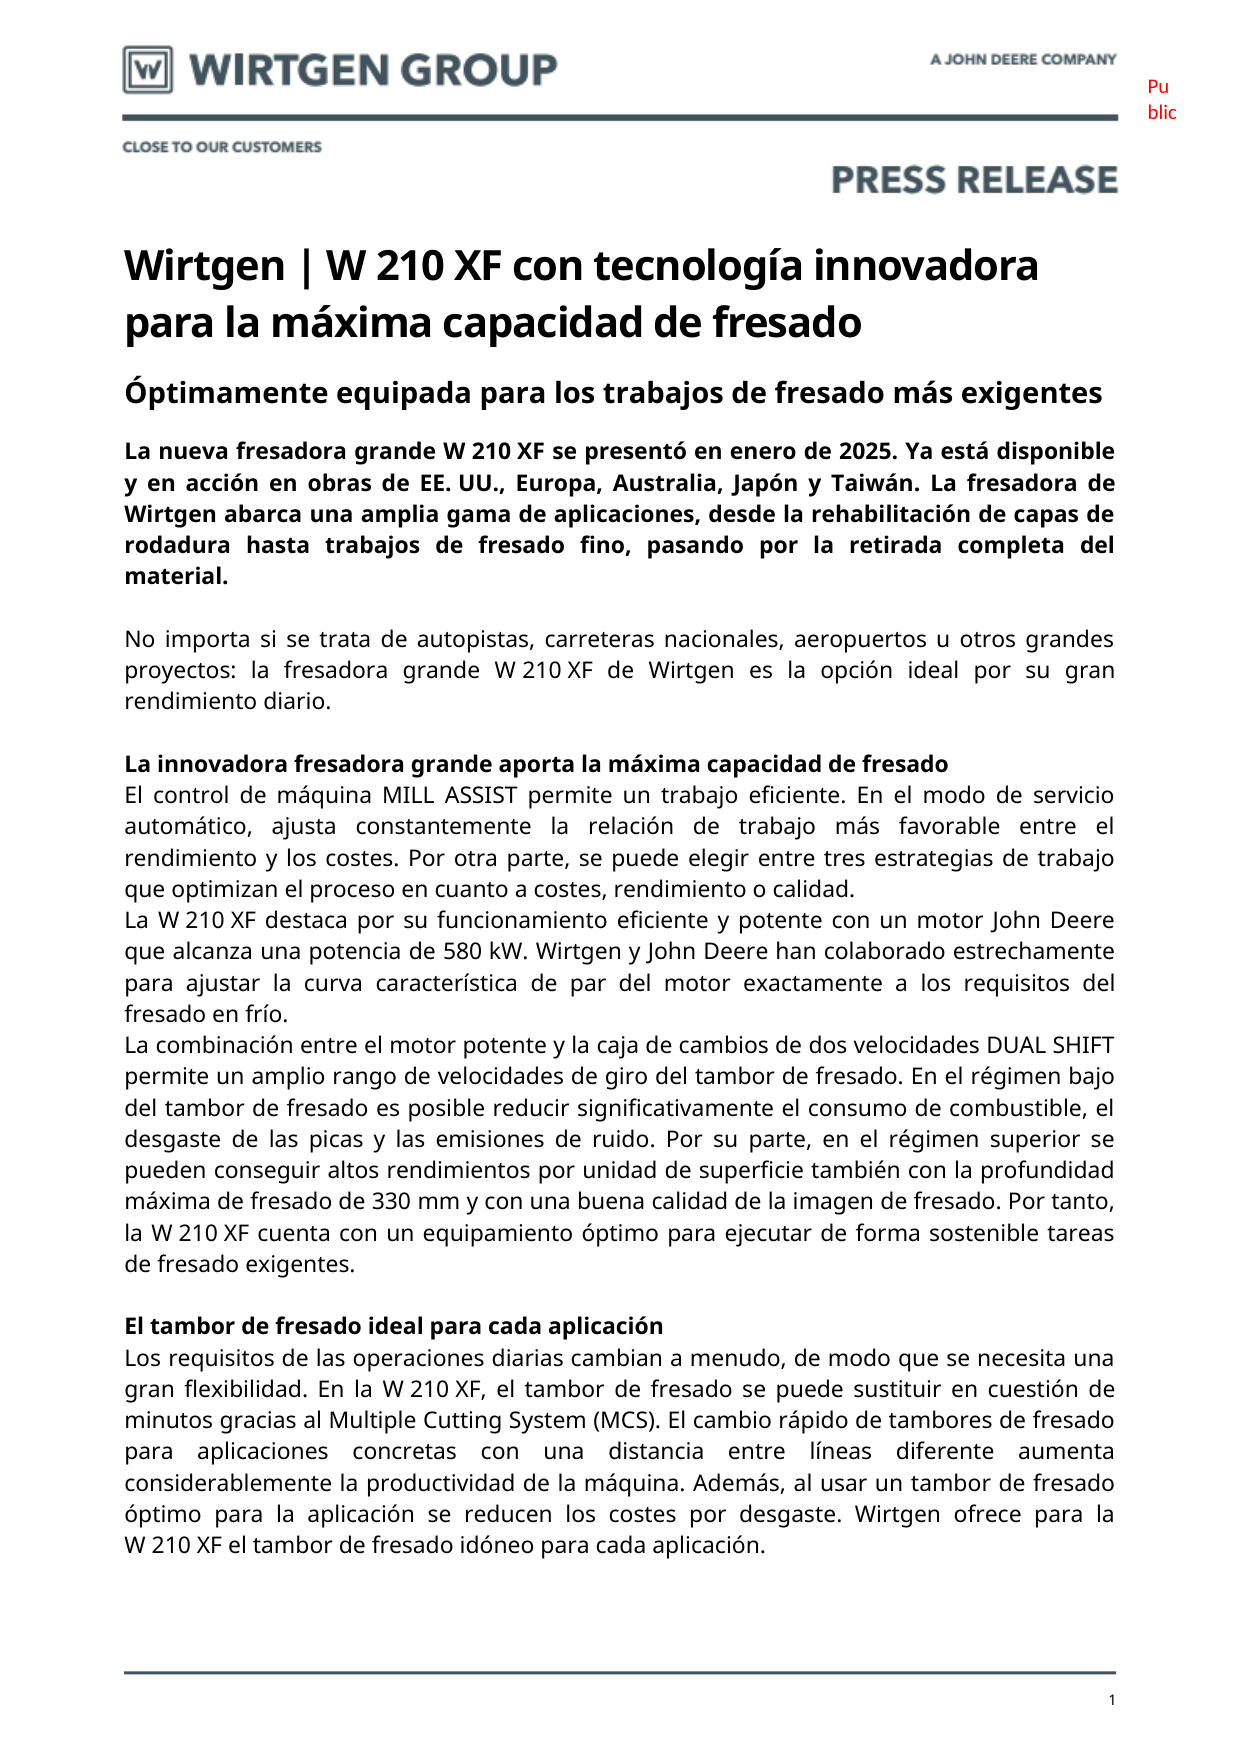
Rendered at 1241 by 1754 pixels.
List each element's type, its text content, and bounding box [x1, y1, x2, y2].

text Los requisitos de las operaciones diarias cambian a menudo, de modo que se necesita una gran flexibilidad. En la W 210 XF, el tambor de fresado se puede sustituir en cuestión de minutos gracias al Multiple Cutting System (MCS). El cambio rápido de tambores de fresado para aplicaciones concretas con una distancia entre líneas diferente aumenta considerablemente la productividad de la máquina. Además, al usar un tambor de fresado óptimo para la aplicación se reducen los costes por desgaste. Wirtgen ofrece para la W 210 XF el tambor de fresado idóneo para cada aplicación. [124, 1342, 1116, 1560]
text Wirtgen | W 210 XF con tecnología innovadora para la máxima capacidad de fresado [124, 236, 1116, 350]
text Óptimamente equipada para los trabajos de fresado más exigentes [124, 373, 1116, 412]
text No importa si se trata de autopistas, carreteras nacionales, aeropuertos u otros grandes proyectos: la fresadora grande W 210 XF de Wirtgen es la opción ideal por su gran rendimiento diario. [124, 623, 1116, 717]
text La W 210 XF destaca por su funcionamiento eficiente y potente con un motor John Deere que alcanza una potencia de 580 kW. Wirtgen y John Deere han colaborado estrechamente para ajustar la curva característica de par del motor exactamente a los requisitos del fresado en frío. [124, 904, 1116, 1029]
text El tambor de fresado ideal para cada aplicación [124, 1310, 1116, 1342]
text La nueva fresadora grande W 210 XF se presentó en enero de 2025. Ya está disponible y en acción en obras de EE. UU., Europa, Australia, Japón y Taiwán. La fresadora de Wirtgen abarca una amplia gama de aplicaciones, desde la rehabilitación de capas de rodadura hasta trabajos de fresado fino, pasando por la retirada completa del material. [124, 435, 1116, 592]
text El control de máquina MILL ASSIST permite un trabajo eficiente. En el modo de servicio automático, ajusta constantemente la relación de trabajo más favorable entre el rendimiento y los costes. Por otra parte, se puede elegir entre tres estrategias de trabajo que optimizan el proceso en cuanto a costes, rendimiento o calidad. [124, 779, 1116, 904]
text La combinación entre el motor potente y la caja de cambios de dos velocidades DUAL SHIFT permite un amplio rango de velocidades de giro del tambor de fresado. En el régimen bajo del tambor de fresado es posible reducir significativamente el consumo de combustible, el desgaste de las picas y las emisiones de ruido. Por su parte, en el régimen superior se pueden conseguir altos rendimientos por unidad de superficie también con la profundidad máxima de fresado de 330 mm y con una buena calidad de la imagen de fresado. Por tanto, la W 210 XF cuenta con un equipamiento óptimo para ejecutar de forma sostenible tareas de fresado exigentes. [124, 1029, 1116, 1279]
text La innovadora fresadora grande aporta la máxima capacidad de fresado [124, 748, 1116, 779]
